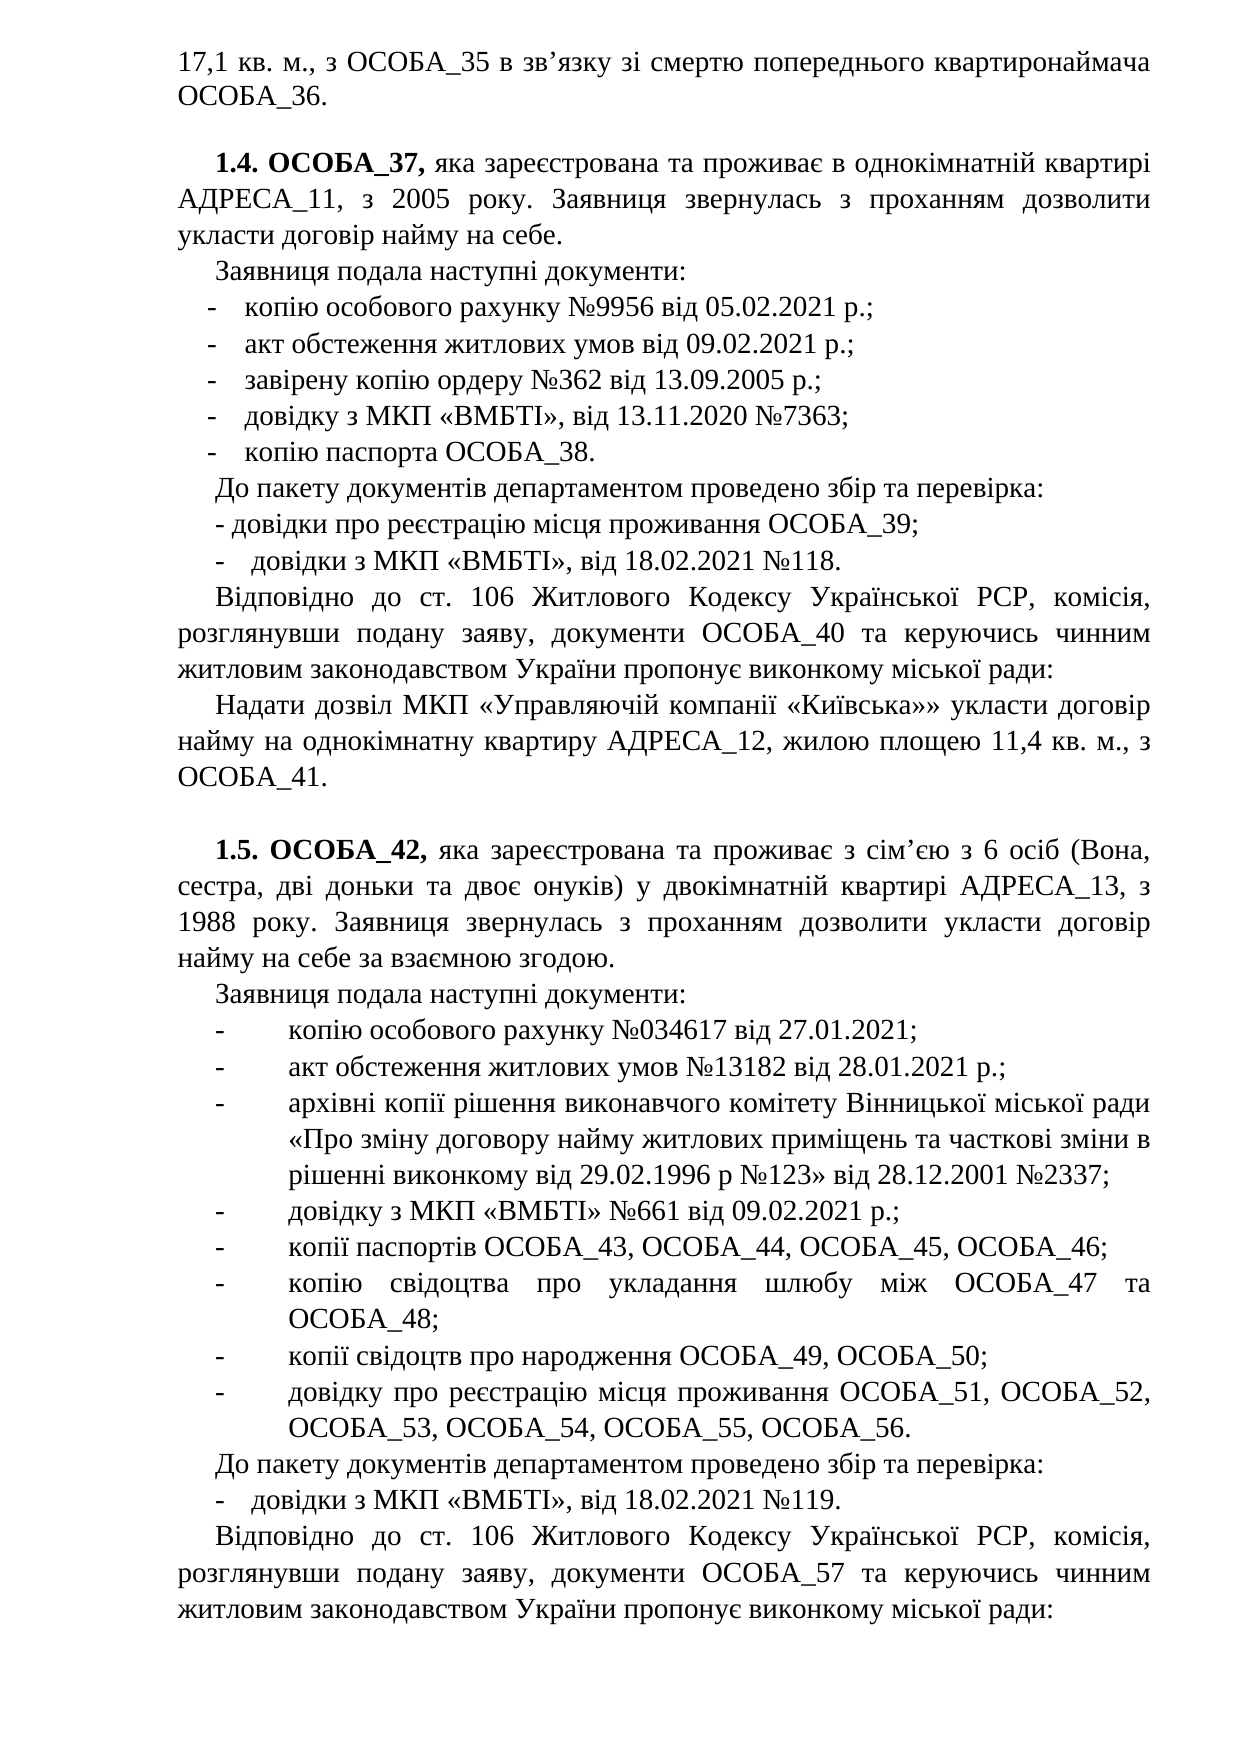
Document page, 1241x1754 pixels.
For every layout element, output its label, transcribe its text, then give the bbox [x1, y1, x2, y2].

list довідку з МКП «ВМБТІ» №661 від 09.02.2021 р.; [215, 1193, 1152, 1227]
list архівні копії рішення виконавчого комітету Вінницької міської ради «Про зміну договору найму житлових приміщень та часткові зміни в рішенні виконкому від 29.02.1996 р №123» від 28.12.2001 №2337; [215, 1085, 1152, 1191]
text Надати дозвіл МКП «Управляючій компанії «Київська»» укласти договір найму на однокімнатну квартиру АДРЕСА_12, жилою площею 11,4 кв. м., з ОСОБА_41. [177, 687, 1152, 793]
list копію свідоцтва про укладання шлюбу між ОСОБА_47 та ОСОБА_48; [215, 1266, 1152, 1335]
text 1.4. ОСОБА_37, яка зареєстрована та проживає в однокімнатній квартирі АДРЕСА_11, з 2005 року. Заявниця звернулась з проханням дозволити укласти договір найму на себе. [177, 145, 1152, 251]
list копію особового рахунку №034617 від 27.01.2021; [215, 1012, 1152, 1046]
text - довідки з МКП «ВМБТІ», від 18.02.2021 №118. [177, 543, 1152, 576]
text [177, 44, 1152, 111]
text - довідки про реєстрацію місця проживання ОСОБА_39; [177, 506, 1152, 540]
list акт обстеження житлових умов №13182 від 28.01.2021 р.; [215, 1049, 1152, 1082]
list завірену копію ордеру №362 від 13.09.2005 р.; [207, 362, 1152, 395]
text 1.5. ОСОБА_42, яка зареєстрована та проживає з сім’єю з 6 осіб (Вона, сестра, дві доньки та двоє онуків) у двокімнатній квартирі АДРЕСА_13, з 1988 року. Заявниця звернулась з проханням дозволити укласти договір найму на себе за взаємною згодою. [177, 832, 1152, 974]
text Заявниця подала наступні документи: [177, 253, 1152, 287]
list акт обстеження житлових умов від 09.02.2021 р.; [207, 326, 1152, 359]
text - довідки з МКП «ВМБТІ», від 18.02.2021 №119. [215, 1482, 1152, 1516]
list копії свідоцтв про народження ОСОБА_49, ОСОБА_50; [215, 1338, 1152, 1371]
text До пакету документів департаментом проведено збір та перевірка: [177, 470, 1152, 504]
list копії паспортів ОСОБА_43, ОСОБА_44, ОСОБА_45, ОСОБА_46; [215, 1229, 1152, 1263]
text Відповідно до ст. 106 Житлового Кодексу Української РСР, комісія, розглянувши подану заяву, документи ОСОБА_57 та керуючись чинним житловим законодавством України пропонує виконкому міської ради: [177, 1518, 1152, 1624]
text Заявниця подала наступні документи: [177, 976, 1152, 1010]
list довідку з МКП «ВМБТІ», від 13.11.2020 №7363; [207, 398, 1152, 432]
list довідку про реєстрацію місця проживання ОСОБА_51, ОСОБА_52, ОСОБА_53, ОСОБА_54, ОСОБА_55, ОСОБА_56. [215, 1374, 1152, 1444]
text Відповідно до ст. 106 Житлового Кодексу Української РСР, комісія, розглянувши подану заяву, документи ОСОБА_40 та керуючись чинним житловим законодавством України пропонує виконкому міської ради: [177, 579, 1152, 684]
text До пакету документів департаментом проведено збір та перевірка: [177, 1446, 1152, 1480]
list копію паспорта ОСОБА_38. [207, 434, 1152, 468]
list копію особового рахунку №9956 від 05.02.2021 р.; [207, 289, 1152, 323]
